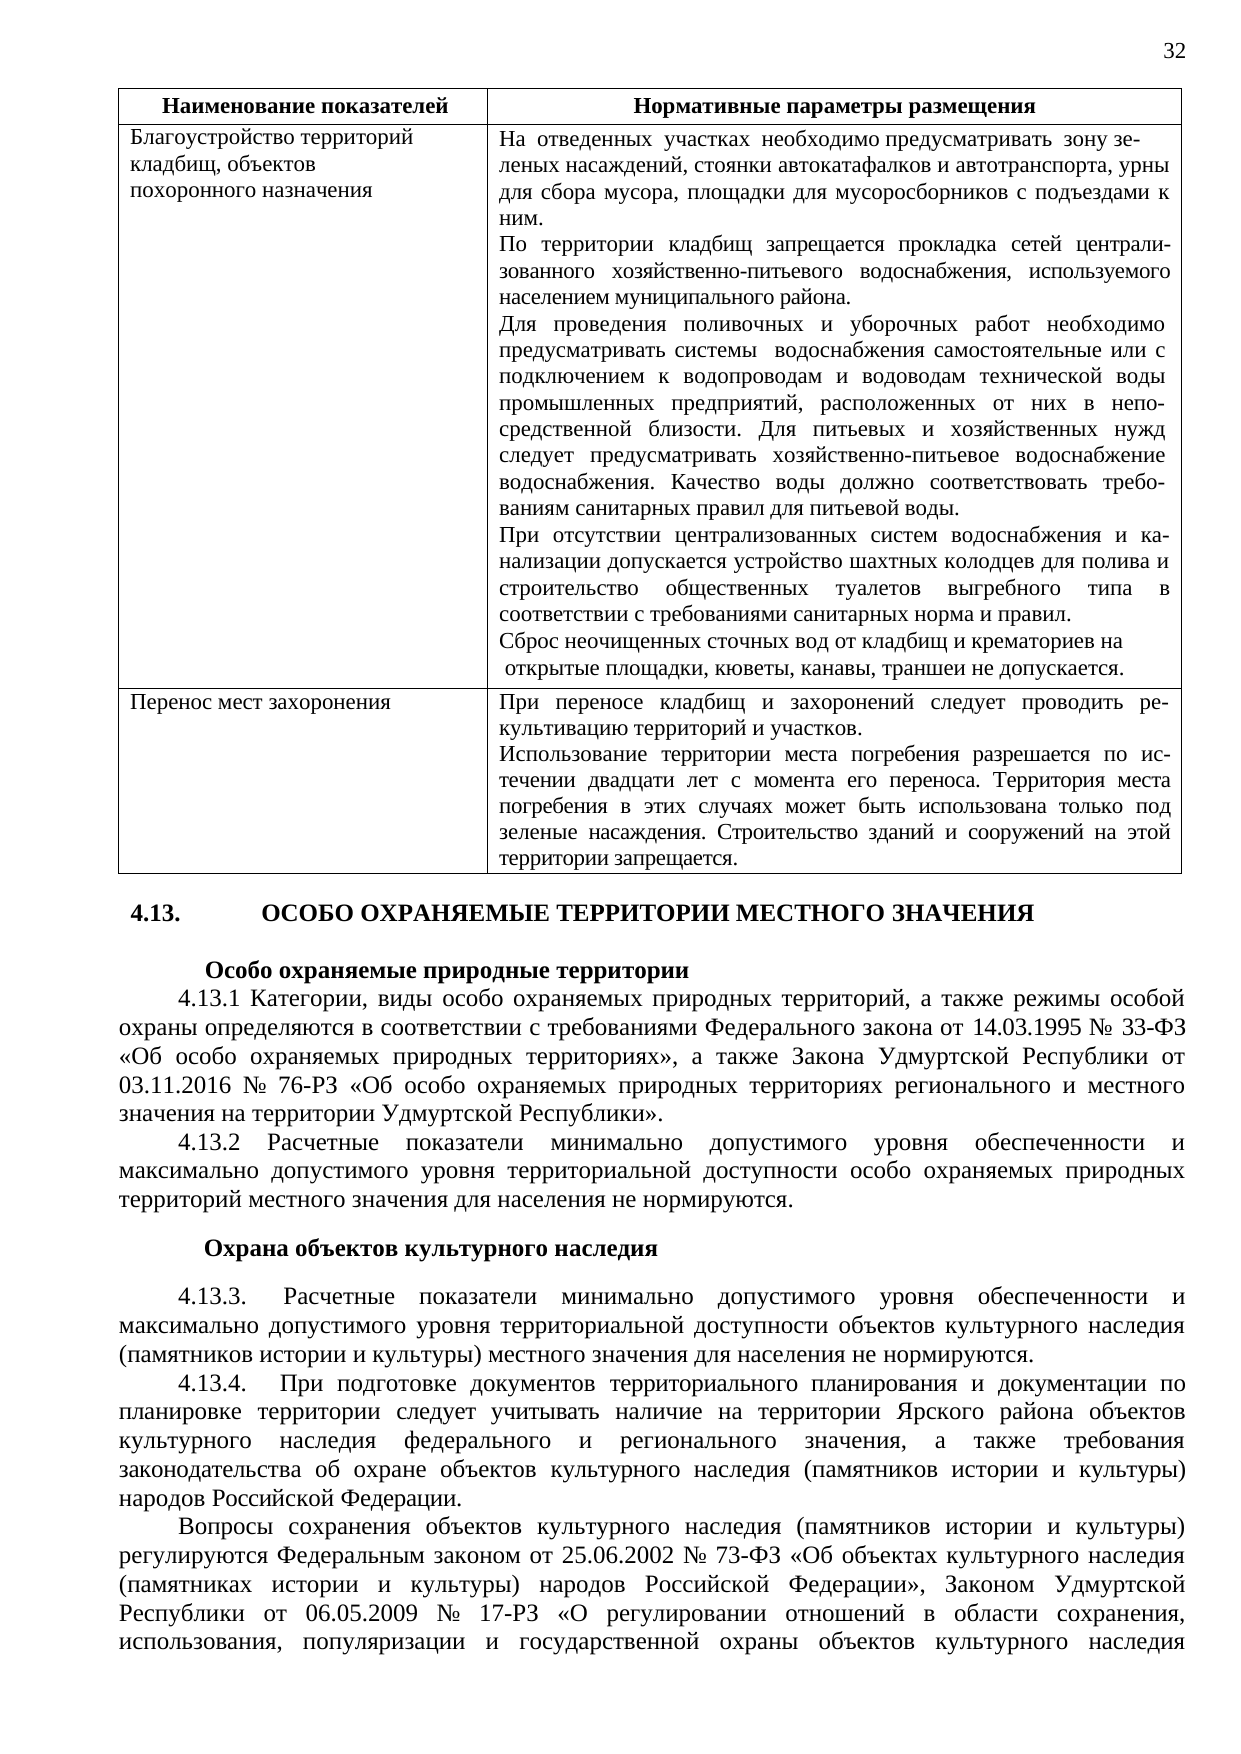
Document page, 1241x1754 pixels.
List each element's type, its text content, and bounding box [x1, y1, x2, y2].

table_cell На отведенных участках необходимо предусматривать зону зе- леных насаждений, стоянки автокатафалков и автотранспорта, урны для сбора мусора, площадки для мусоросборников с подъездами к ним. По территории кладбищ запрещается прокладка сетей централи- зованного хозяйственно-питьевого водоснабжения, используемого населением муниципального района. Для проведения поливочных и уборочных работ необходимо предусматривать системы водоснабжения самостоятельные или с подключением к водопроводам и водоводам технической воды промышленных предприятий, расположенных от них в непо- средственной близости. Для питьевых и хозяйственных нужд следует предусматривать хозяйственно-питьевое водоснабжение водоснабжения. Качество воды должно соответствовать требо- ваниям санитарных правил для питьевой воды. При отсутствии централизованных систем водоснабжения и ка- нализации допускается устройство шахтных колодцев для полива и строительство общественных туалетов выгребного типа в соответствии с требованиями санитарных норма и правил. Сброс неочищенных сточных вод от кладбищ и крематориев на открытые площадки, кюветы, канавы, траншеи не допускается. [488, 125, 1181, 688]
table_header Нормативные параметры размещения [488, 89, 1181, 124]
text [119, 1511, 1186, 1655]
text 4.13.1 Категории, виды особо охраняемых природных территорий, а также режимы особой охраны определяются в соответствии с требованиями Федерального закона от 14.03.1995 № 33-ФЗ «Об особо охраняемых природных территориях», а также Закона Удмуртской Республики от 03.11.2016 № 76-РЗ «Об особо охраняемых природных территориях регионального и местного значения на территории Удмуртской Республики». [119, 983, 1186, 1127]
table_cell При переносе кладбищ и захоронений следует проводить ре- культивацию территорий и участков. Использование территории места погребения разрешается по ис- течении двадцати лет с момента его переноса. Территория места погребения в этих случаях может быть использована только под зеленые насаждения. Строительство зданий и сооружений на этой территории запрещается. [488, 689, 1181, 873]
subtitle ОСОБО ОХРАНЯЕМЫЕ ТЕРРИТОРИИ МЕСТНОГО ЗНАЧЕНИЯ [130, 898, 1186, 927]
list При подготовке документов территориального планирования и документации по планировке территории следует учитывать наличие на территории Ярского района объектов культурного наследия федерального и регионального значения, а также требования законодательства об охране объектов культурного наследия (памятников истории и культуры) народов Российской Федерации. [119, 1368, 1186, 1511]
text 4.13.2 Расчетные показатели минимально допустимого уровня обеспеченности и максимально допустимого уровня территориальной доступности особо охраняемых природных территорий местного значения для населения не нормируются. [119, 1128, 1186, 1213]
list Расчетные показатели минимально допустимого уровня обеспеченности и максимально допустимого уровня территориальной доступности объектов культурного наследия (памятников истории и культуры) местного значения для населения не нормируются. [119, 1281, 1186, 1368]
table_cell Перенос мест захоронения [119, 689, 487, 873]
subtitle Особо охраняемые природные территории [204, 955, 1020, 983]
table_cell Благоустройство территорий кладбищ, объектов похоронного назначения [119, 125, 487, 688]
subtitle Охрана объектов культурного наследия [203, 1233, 1174, 1262]
table_header Наименование показателей [119, 89, 487, 124]
